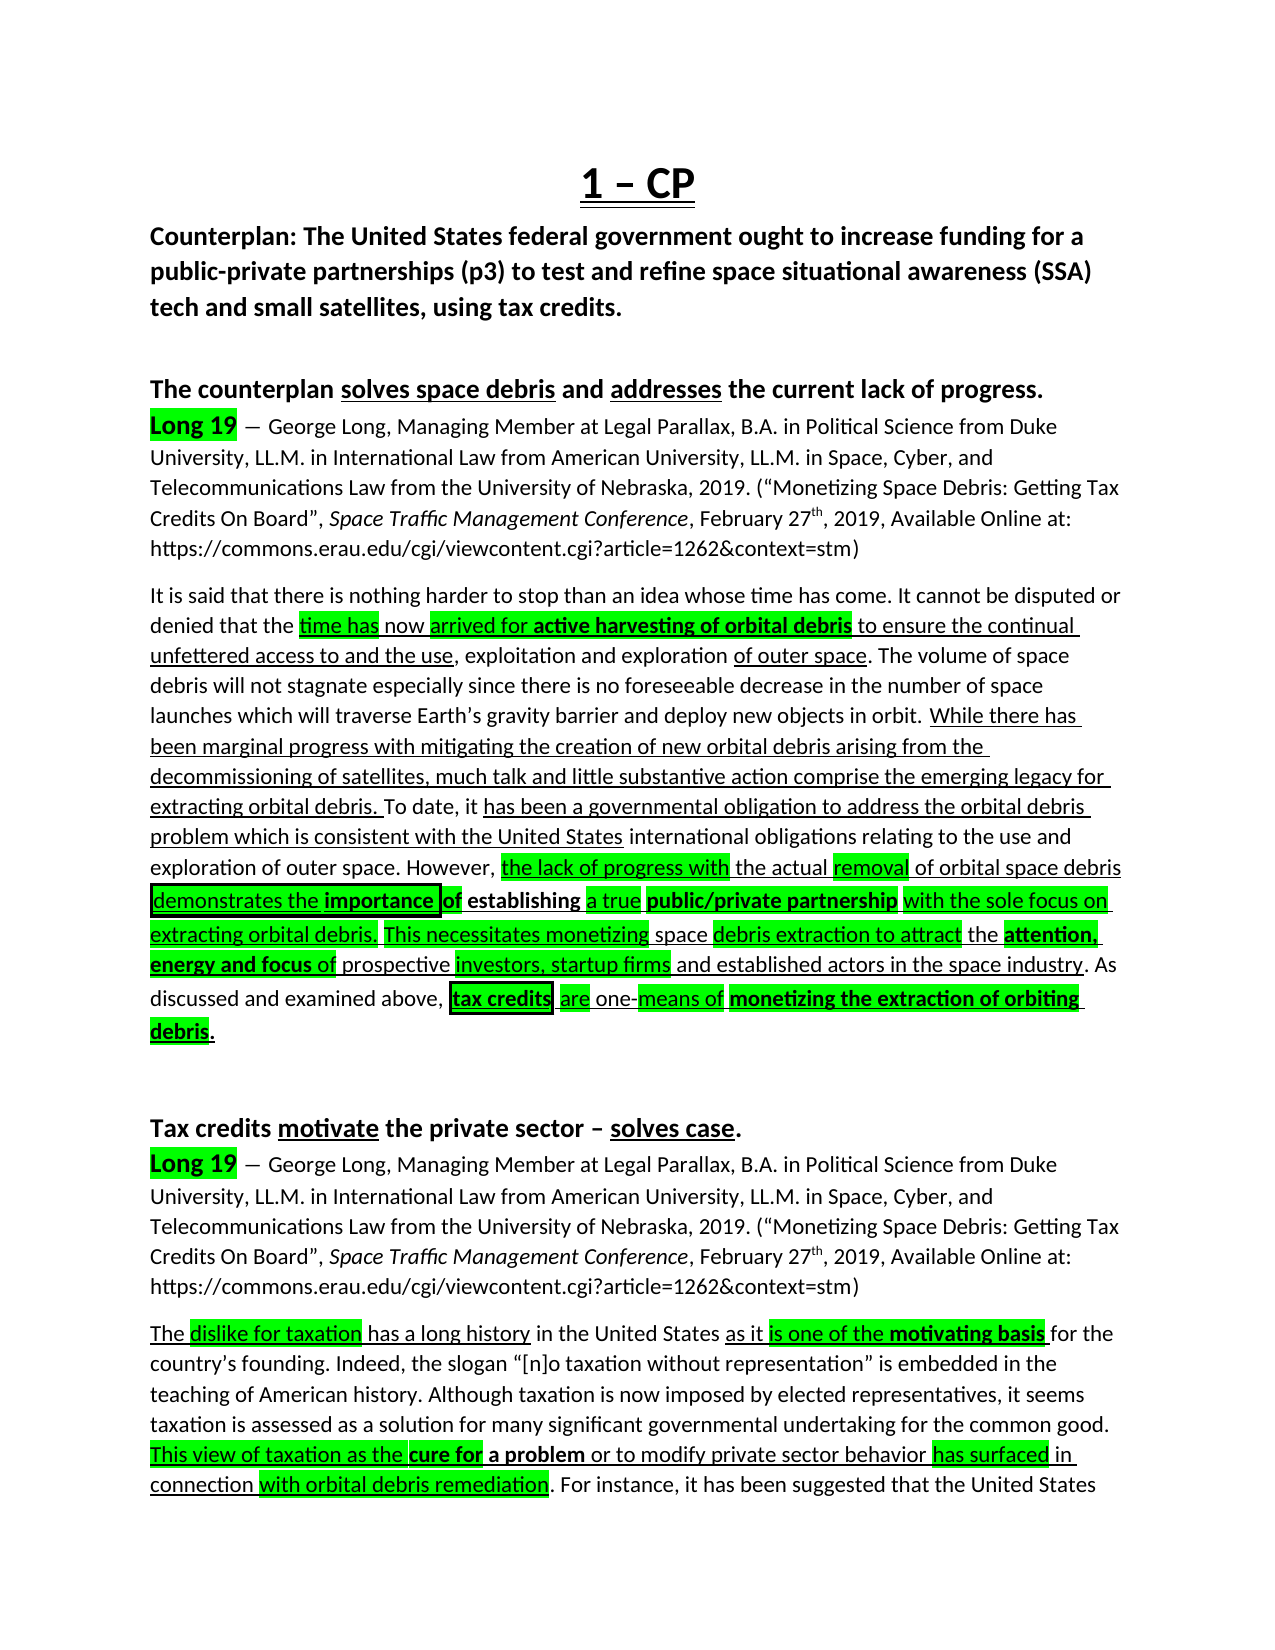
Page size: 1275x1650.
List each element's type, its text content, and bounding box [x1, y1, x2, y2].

text Long 19 ― George Long, Managing Member at Legal Parallax, B.A. in Political Science from Duke University, LL.M. in International Law from American University, LL.M. in Space, Cyber, and Telecommunications Law from the University of Nebraska, 2019. (“Monetizing Space Debris: Getting Tax Credits On Board”, Space Traffic Management Conference, February 27th, 2019, Available Online at: https://commons.erau.edu/cgi/viewcontent.cgi?article=1262&context=stm) [150, 1147, 1125, 1300]
subtitle Counterplan: The United States federal government ought to increase funding for a public-private partnerships (p3) to test and refine space situational awareness (SSA) tech and small satellites, using tax credits. [150, 219, 1125, 323]
text It is said that there is nothing harder to stop than an idea whose time has come. It cannot be disputed or denied that the time has now arrived for active harvesting of orbital debris to ensure the continual unfettered access to and the use, exploitation and exploration of outer space. The volume of space debris will not stagnate especially since there is no foreseeable decrease in the number of space launches which will traverse Earth’s gravity barrier and deploy new objects in orbit. While there has been marginal progress with mitigating the creation of new orbital debris arising from the decommissioning of satellites, much talk and little substantive action comprise the emerging legacy for extracting orbital debris. To date, it has been a governmental obligation to address the orbital debris problem which is consistent with the United States international obligations relating to the use and exploration of outer space. However, the lack of progress with the actual removal of orbital space debris demonstrates the importance of establishing a true public/private partnership with the sole focus on extracting orbital debris. This necessitates monetizing space debris extraction to attract the attention, energy and focus of prospective investors, startup firms and established actors in the space industry. As discussed and examined above, tax credits are one-means of monetizing the extraction of orbiting debris. [150, 581, 1125, 1045]
subtitle 1 – CP [150, 154, 1125, 210]
subtitle The counterplan solves space debris and addresses the current lack of progress. [150, 372, 1125, 405]
subtitle Tax credits motivate the private sector – solves case. [150, 1111, 1125, 1144]
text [150, 1319, 1125, 1498]
text Long 19 ― George Long, Managing Member at Legal Parallax, B.A. in Political Science from Duke University, LL.M. in International Law from American University, LL.M. in Space, Cyber, and Telecommunications Law from the University of Nebraska, 2019. (“Monetizing Space Debris: Getting Tax Credits On Board”, Space Traffic Management Conference, February 27th, 2019, Available Online at: https://commons.erau.edu/cgi/viewcontent.cgi?article=1262&context=stm) [150, 408, 1125, 562]
